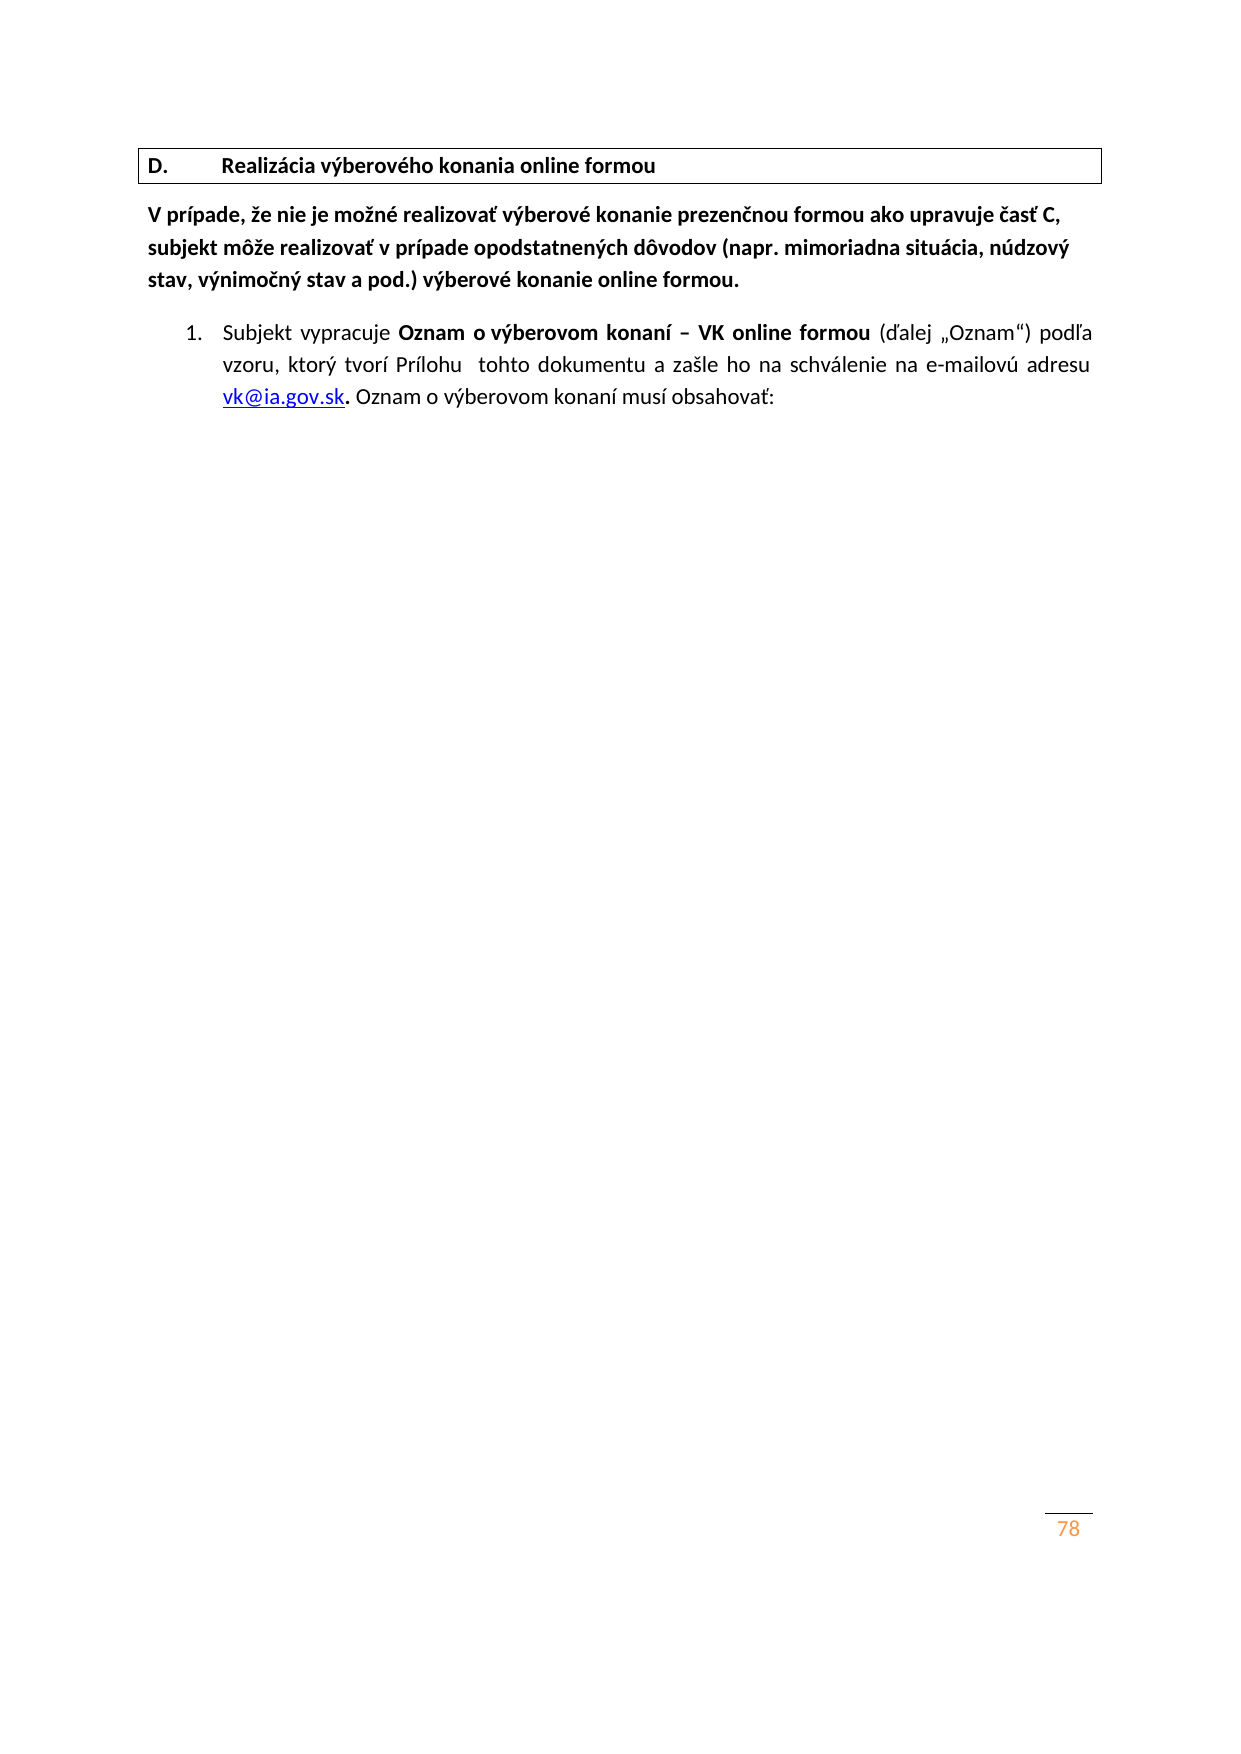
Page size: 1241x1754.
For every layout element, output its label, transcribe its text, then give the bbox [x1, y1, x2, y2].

text V prípade, že nie je možné realizovať výberové konanie prezenčnou formou ako upravuje časť C, subjekt môže realizovať v prípade opodstatnených dôvodov (napr. mimoriadna situácia, núdzový stav, výnimočný stav a pod.) výberové konanie online formou. [148, 201, 1093, 293]
list Subjekt vypracuje Oznam o výberovom konaní – VK online formou (ďalej „Oznam“) podľa vzoru, ktorý tvorí Prílohu tohto dokumentu a zašle ho na schválenie na e-mailovú adresu vk@ia.gov.sk. Oznam o výberovom konaní musí obsahovať: [185, 318, 1093, 410]
list Realizácia výberového konania online formou [139, 149, 1101, 183]
